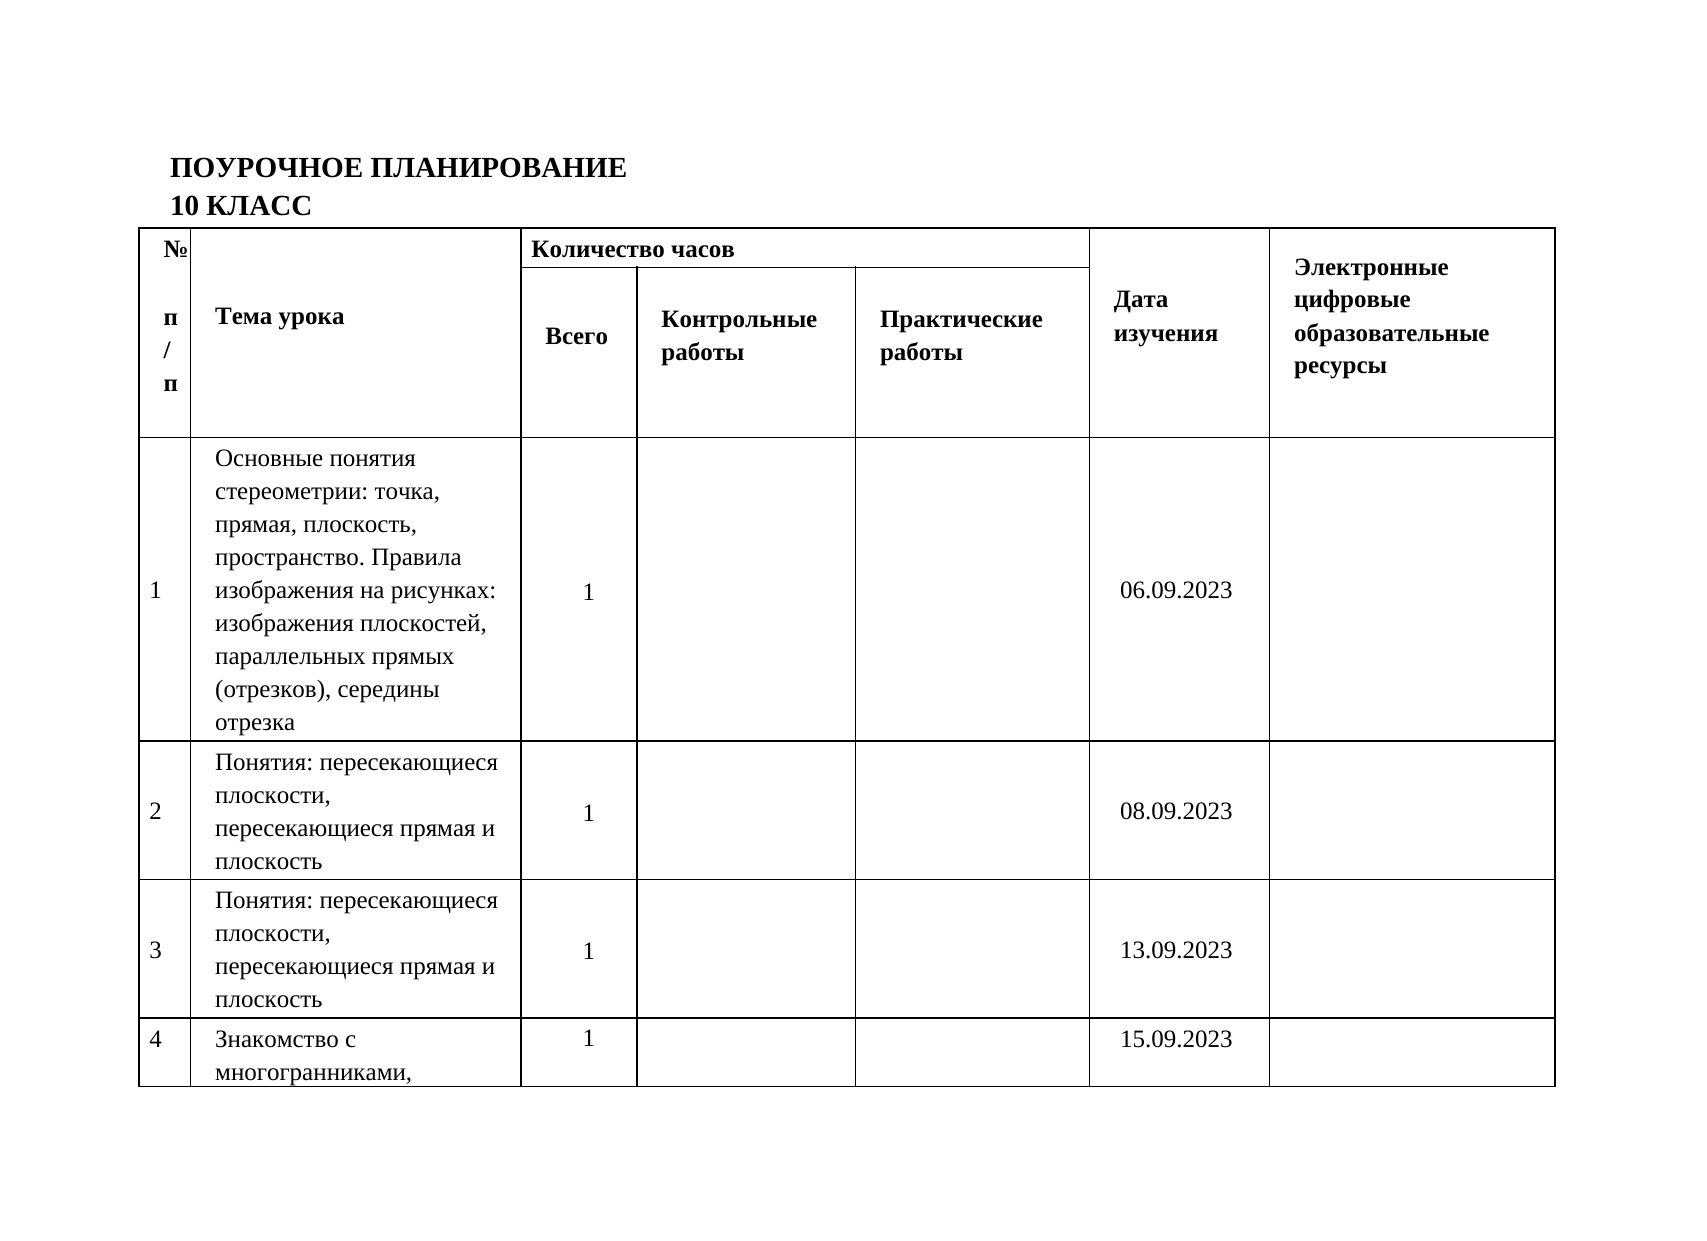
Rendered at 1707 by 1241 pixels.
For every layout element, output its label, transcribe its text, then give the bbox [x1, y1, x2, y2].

table_cell [638, 742, 855, 878]
table_cell [1270, 1019, 1554, 1086]
text ПОУРОЧНОЕ ПЛАНИРОВАНИЕ [162, 150, 1557, 183]
table_cell [638, 1019, 855, 1086]
table_cell [856, 880, 1089, 1017]
table_cell Контрольные работы [638, 268, 855, 437]
table_cell 1 [522, 1019, 636, 1086]
table_cell Практические работы [856, 268, 1089, 437]
table_cell [1270, 880, 1554, 1017]
text 10 КЛАСС [162, 188, 1557, 222]
table_header Электронные цифровые образовательные ресурсы [1270, 229, 1554, 437]
table_cell 1 [522, 742, 636, 878]
table_cell 1 [140, 438, 190, 740]
table_cell [638, 880, 855, 1017]
table_header Количество часов [522, 229, 1089, 266]
table_cell Понятия: пересекающиеся плоскости, пересекающиеся прямая и плоскость [191, 742, 520, 878]
table_cell 08.09.2023 [1090, 742, 1269, 878]
table_cell 15.09.2023 [1090, 1019, 1269, 1086]
table_cell 3 [140, 880, 190, 1017]
table_header Дата изучения [1090, 229, 1269, 437]
table_header Тема урока [191, 229, 520, 437]
table_cell [1270, 438, 1554, 740]
table_cell [856, 742, 1089, 878]
table_cell 1 [522, 438, 636, 740]
table_cell 13.09.2023 [1090, 880, 1269, 1017]
table_cell [638, 438, 855, 740]
table_cell Основные понятия стереометрии: точка, прямая, плоскость, пространство. Правила изображения на рисунках: изображения плоскостей, параллельных прямых (отрезков), середины отрезка [191, 438, 520, 740]
table_cell 2 [140, 742, 190, 878]
table_cell Понятия: пересекающиеся плоскости, пересекающиеся прямая и плоскость [191, 880, 520, 1017]
table_cell 06.09.2023 [1090, 438, 1269, 740]
table_cell [856, 1019, 1089, 1086]
table_cell 4 [140, 1019, 190, 1086]
table_cell 1 [522, 880, 636, 1017]
table_cell [856, 438, 1089, 740]
table_cell [1270, 742, 1554, 878]
table_header № п/п [140, 229, 190, 437]
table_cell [191, 1019, 520, 1086]
table_cell Всего [522, 268, 636, 437]
